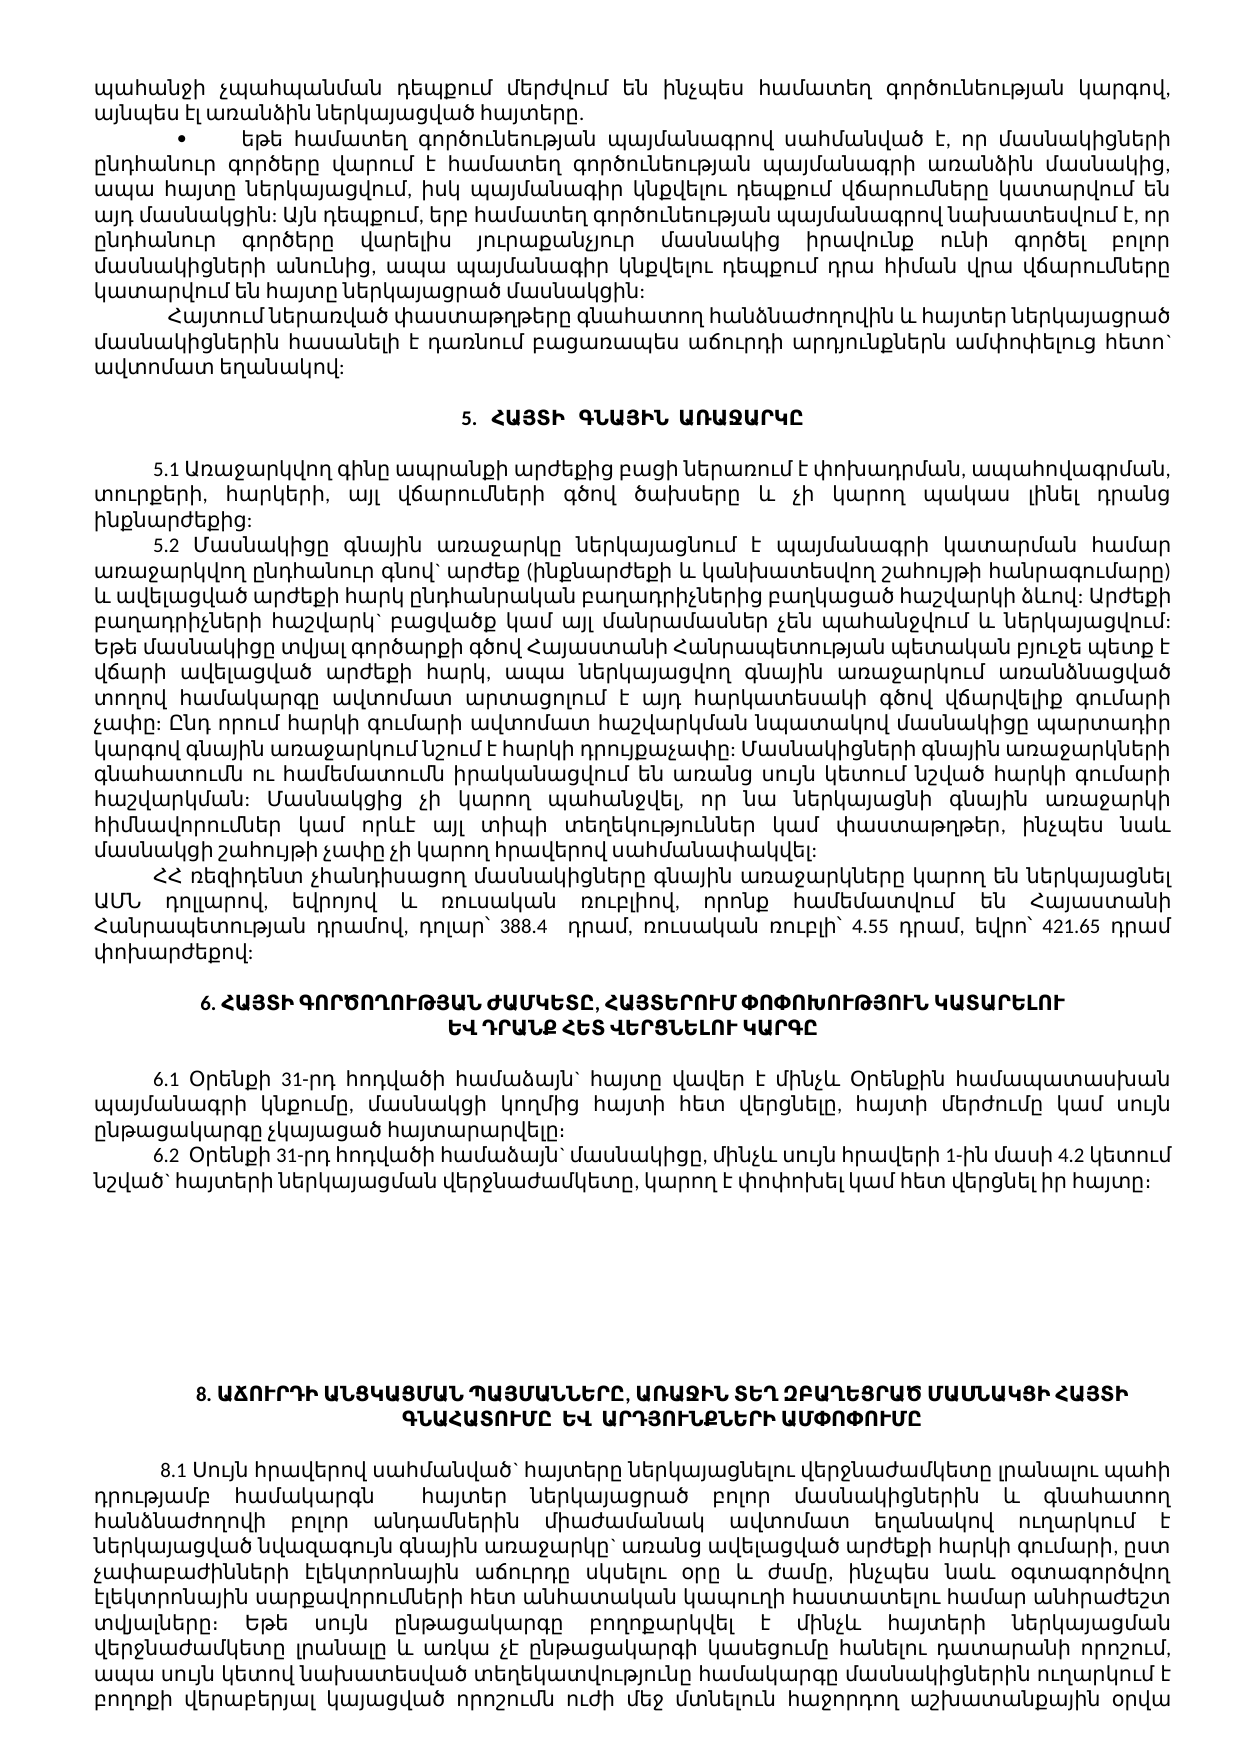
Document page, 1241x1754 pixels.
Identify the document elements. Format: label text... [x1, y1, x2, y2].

text 6.1 Օրենքի 31-րդ հոդվածի համաձայն` հայտը վավեր է մինչև Օրենքին համապատասխան պայմանագրի կնքումը, մասնակցի կողմից հայտի հետ վերցնելը, հայտի մերժումը կամ սույն ընթացակարգը չկայացած հայտարարվելը։ [94, 1066, 1171, 1142]
text ՀՀ ռեզիդենտ չհանդիսացող մասնակիցները գնային առաջարկները կարող են ներկայացնել ԱՄՆ դոլլարով, եվրոյով և ռուսական ռուբլիով, որոնք համեմատվում են Հայաստանի Հանրապետության դրամով, դոլար՝ 388.4 դրամ, ռուսական ռուբլի՝ 4.55 դրամ, եվրո՝ 421.65 դրամ փոխարժեքով: [94, 863, 1171, 964]
text 5.2 Մասնակիցը գնային առաջարկը ներկայացնում է պայմանագրի կատարման համար առաջարկվող ընդհանուր գնով` արժեք (ինքնարժեքի և կանխատեսվող շահույթի հանրագումարը) և ավելացված արժեքի հարկ ընդհանրական բաղադրիչներից բաղկացած հաշվարկի ձևով: Արժեքի բաղադրիչների հաշվարկ` բացվածք կամ այլ մանրամասներ չեն պահանջվում և ներկայացվում: Եթե մասնակիցը տվյալ գործարքի գծով Հայաստանի Հանրապետության պետական բյուջե պետք է վճարի ավելացված արժեքի հարկ, ապա ներկայացվող գնային առաջարկում առանձնացված տողով համակարգը ավտոմատ արտացոլում է այդ հարկատեսակի գծով վճարվելիք գումարի չափը: Ընդ որում հարկի գումարի ավտոմատ հաշվարկման նպատակով մասնակիցը պարտադիր կարգով գնային առաջարկում նշում է հարկի դրույքաչափը: Մասնակիցների գնային առաջարկների գնահատումն ու համեմատումն իրականացվում են առանց սույն կետում նշված հարկի գումարի հաշվարկման: Մասնակցից չի կարող պահանջվել, որ նա ներկայացնի գնային առաջարկի հիմնավորումներ կամ որևէ այլ տիպի տեղեկություններ կամ փաստաթղթեր, ինչպես նաև մասնակցի շահույթի չափը չի կարող հրավերով սահմանափակվել: [94, 532, 1171, 863]
text Հայտում ներառված փաստաթղթերը գնահատող հանձնաժողովին և հայտեր ներկայացրած մասնակիցներին հասանելի է դառնում բացառապես աճուրդի արդյունքներն ամփոփելուց հետո` ավտոմատ եղանակով: [94, 304, 1171, 380]
text ԵՎ ԴՐԱՆՔ ՀԵՏ ՎԵՐՑՆԵԼՈՒ ԿԱՐԳԸ [94, 1015, 1171, 1041]
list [94, 75, 1171, 126]
text 5.1 Առաջարկվող գինը ապրանքի արժեքից բացի ներառում է փոխադրման, ապահովագրման, տուրքերի, հարկերի, այլ վճարումների գծով ծախսերը և չի կարող պակաս լինել դրանց ինքնարժեքից: [94, 456, 1171, 532]
text ԳՆԱՀԱՏՈՒՄԸ ԵՎ ԱՐԴՅՈՒՆՔՆԵՐԻ ԱՄՓՈՓՈՒՄԸ [94, 1407, 1171, 1432]
list եթե համատեղ գործունեության պայմանագրով սահմանված է, որ մասնակիցների ընդհանուր գործերը վարում է համատեղ գործունեության պայմանագրի առանձին մասնակից, ապա հայտը ներկայացվում, իսկ պայմանագիր կնքվելու դեպքում վճարումները կատարվում են այդ մասնակցին: Այն դեպքում, երբ համատեղ գործունեության պայմանագրով նախատեսվում է, որ ընդհանուր գործերը վարելիս յուրաքանչյուր մասնակից իրավունք ունի գործել բոլոր մասնակիցների անունից, ապա պայմանագիր կնքվելու դեպքում դրա հիման վրա վճարումները կատարվում են հայտը ներկայացրած մասնակցին: [94, 126, 1171, 304]
text 8. ԱՃՈՒՐԴԻ ԱՆՑԿԱՑՄԱՆ ՊԱՅՄԱՆՆԵՐԸ, ԱՌԱՋԻՆ ՏԵՂ ԶԲԱՂԵՑՐԱԾ ՄԱՍՆԱԿՑԻ ՀԱՅՏԻ [94, 1381, 1171, 1407]
text 6. ՀԱՅՏԻ ԳՈՐԾՈՂՈՒԹՅԱՆ ԺԱՄԿԵՏԸ, ՀԱՅՏԵՐՈՒՄ ՓՈՓՈԽՈՒԹՅՈՒՆ ԿԱՏԱՐԵԼՈՒ [94, 990, 1171, 1015]
text 5. ՀԱՅՏԻ ԳՆԱՅԻՆ ԱՌԱՋԱՐԿԸ [94, 405, 1171, 431]
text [94, 1457, 1171, 1712]
text 6.2 Օրենքի 31-րդ հոդվածի համաձայն` մասնակիցը, մինչև սույն հրավերի 1-ին մասի 4.2 կետում նշված` հայտերի ներկայացման վերջնաժամկետը, կարող է փոփոխել կամ հետ վերցնել իր հայտը։ [94, 1142, 1171, 1193]
